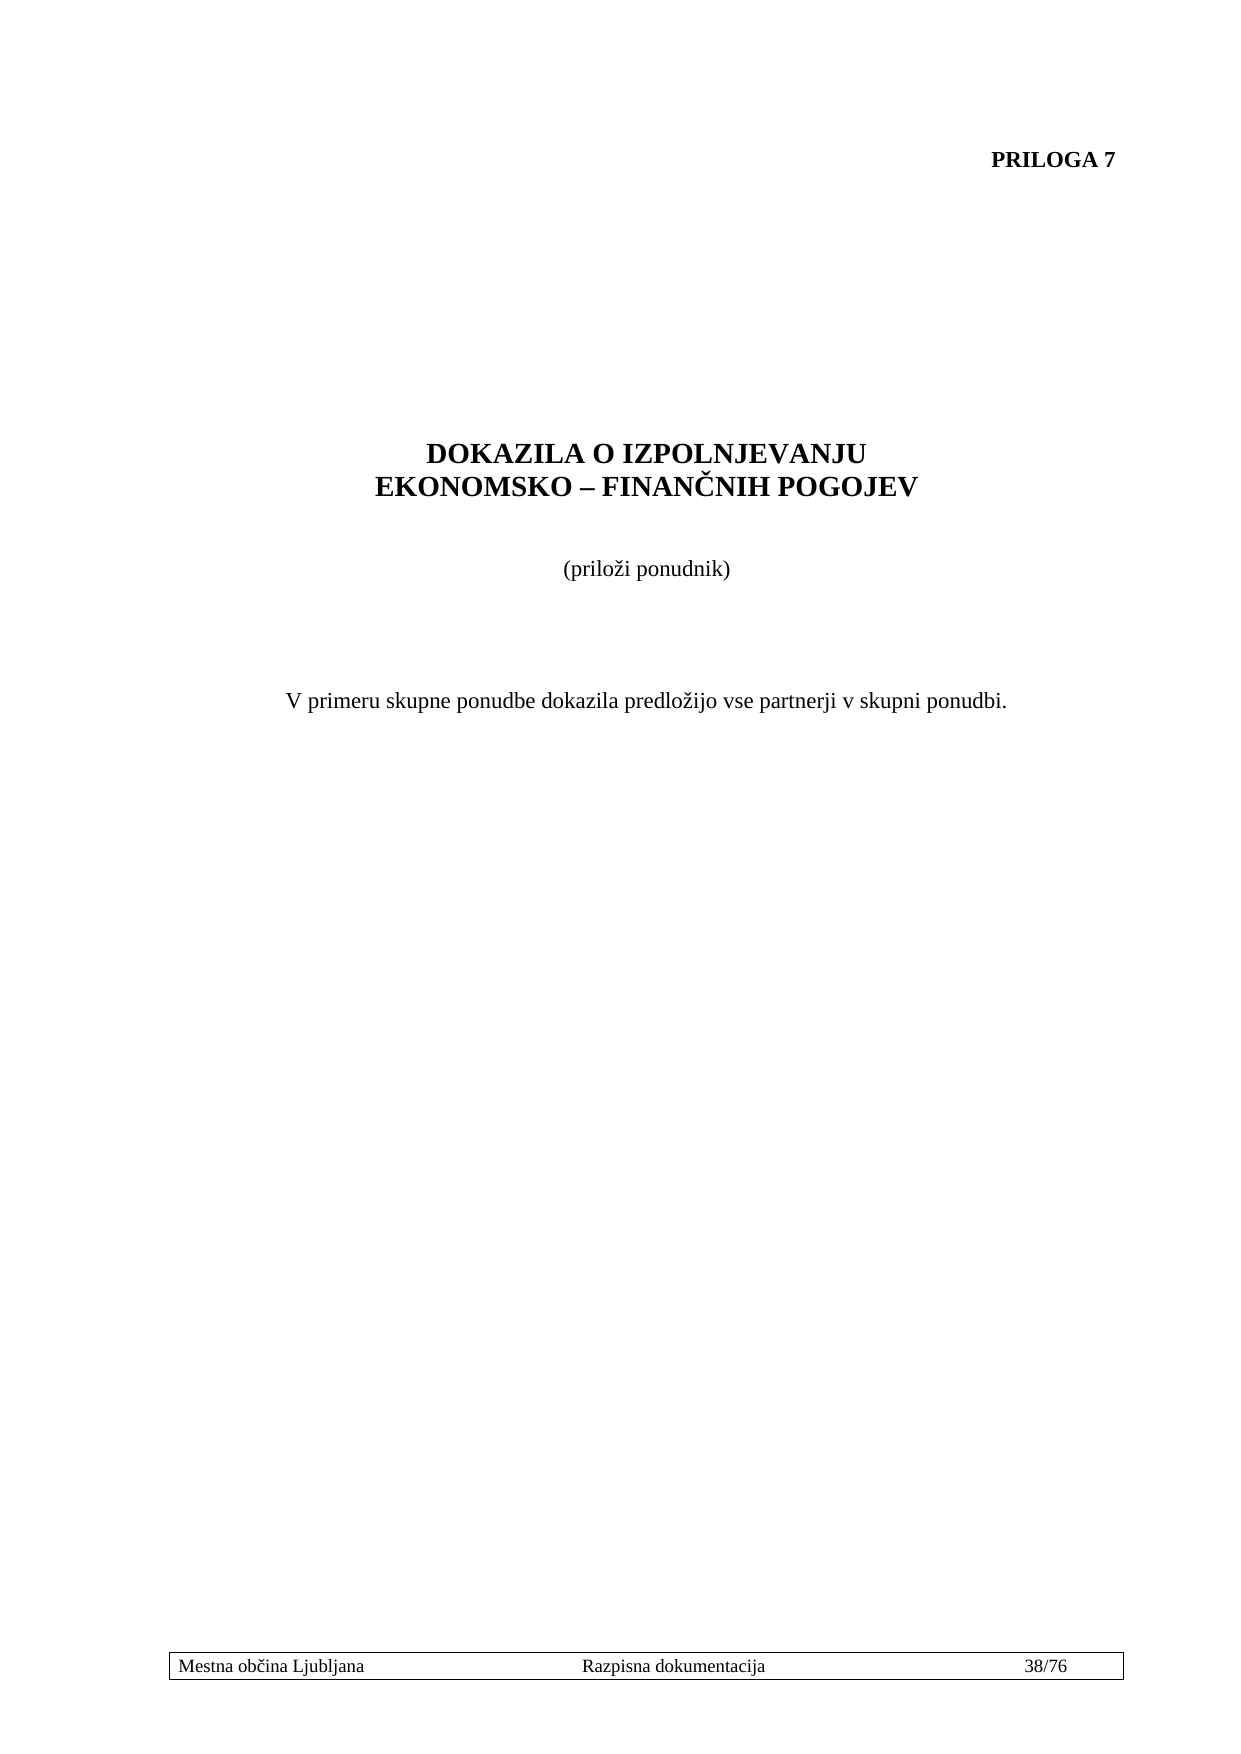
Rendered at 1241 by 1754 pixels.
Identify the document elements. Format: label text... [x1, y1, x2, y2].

text (priloži ponudnik) [178, 556, 1115, 582]
text V primeru skupne ponudbe dokazila predložijo vse partnerji v skupni ponudbi. [178, 687, 1115, 714]
text PRILOGA 7 [66, 146, 1115, 172]
text EKONOMSKO – FINANČNIH POGOJEV [178, 469, 1115, 503]
text DOKAZILA O IZPOLNJEVANJU [178, 436, 1115, 469]
